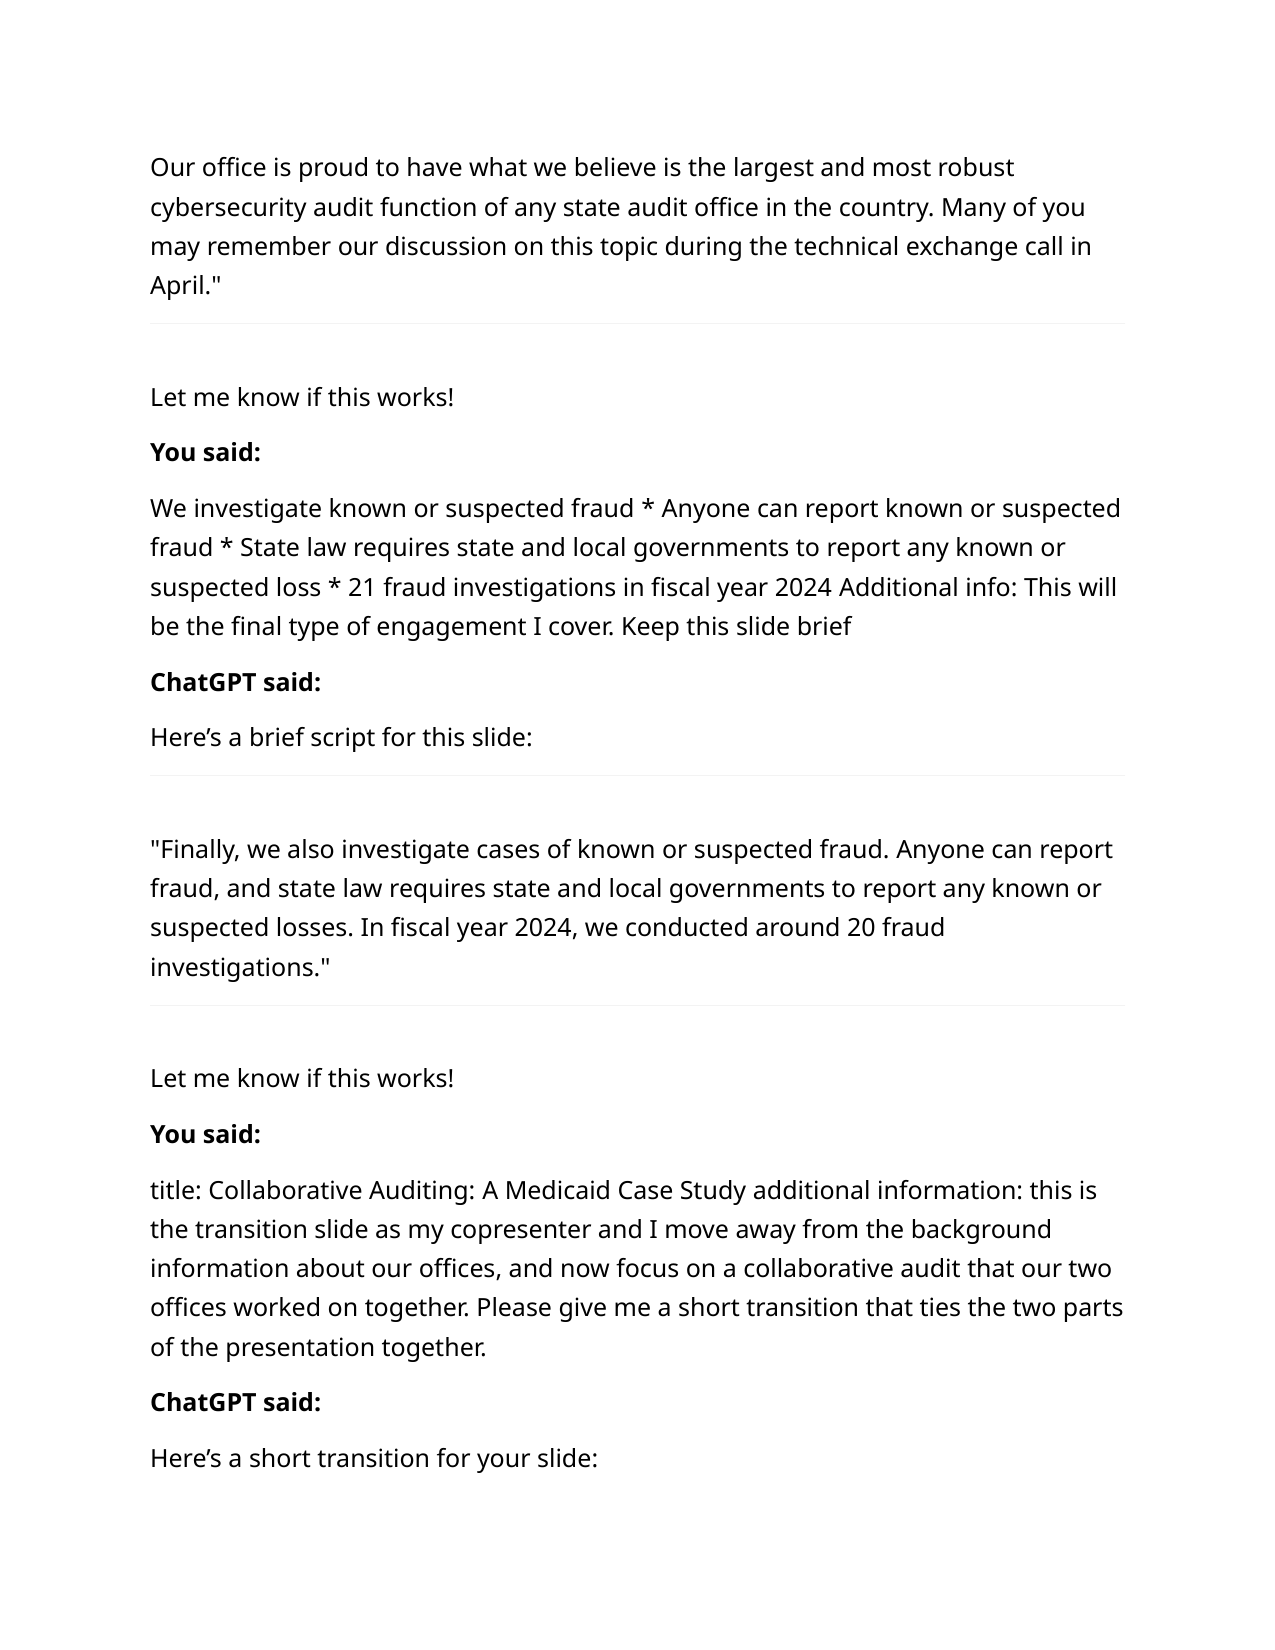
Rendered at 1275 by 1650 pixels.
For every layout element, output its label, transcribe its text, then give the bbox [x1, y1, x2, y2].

text ChatGPT said: [150, 1385, 1125, 1419]
text Our office is proud to have what we believe is the largest and most robust cybersecurity audit function of any state audit office in the country. Many of you may remember our discussion on this topic during the technical exchange call in April." [150, 150, 1125, 302]
text Let me know if this works! [150, 379, 1125, 413]
text "Finally, we also investigate cases of known or suspected fraud. Anyone can report fraud, and state law requires state and local governments to report any known or suspected losses. In fiscal year 2024, we conducted around 20 fraud investigations." [150, 832, 1125, 983]
text Here’s a brief script for this slide: [150, 720, 1125, 754]
text You said: [150, 1117, 1125, 1151]
text Let me know if this works! [150, 1061, 1125, 1095]
text Here’s a short transition for your slide: [150, 1441, 1125, 1475]
text ChatGPT said: [150, 664, 1125, 698]
text You said: [150, 435, 1125, 469]
text title: Collaborative Auditing: ​A Medicaid Case Study​ additional information: this is the transition slide as my copresenter and I move away from the background information about our offices, and now focus on a collaborative audit that our two offices worked on together. Please give me a short transition that ties the two parts of the presentation together. [150, 1172, 1125, 1363]
text We investigate known or suspected fraud​ * Anyone can report known or suspected fraud​ * State law requires state and local governments to report any known or suspected loss * 21 fraud investigations in fiscal year 2024​ Additional info: This will be the final type of engagement I cover. Keep this slide brief [150, 491, 1125, 642]
